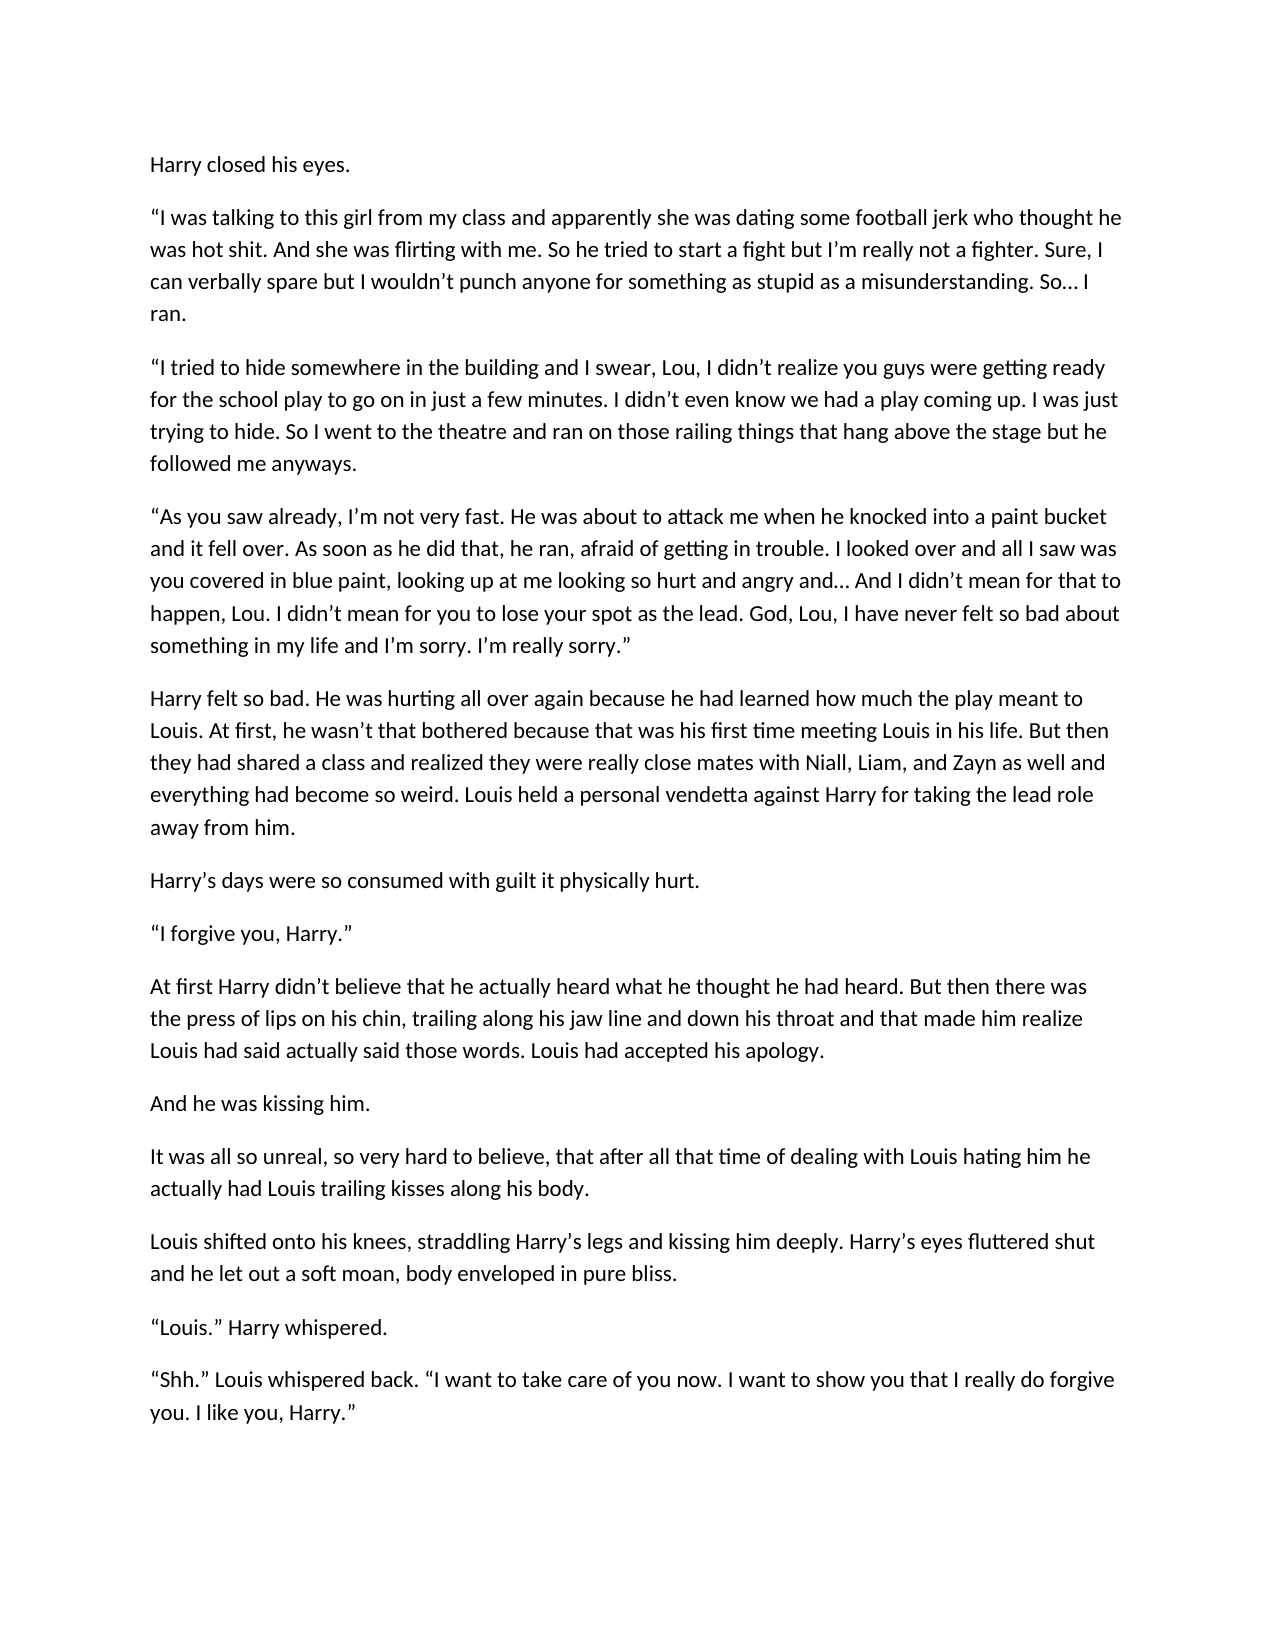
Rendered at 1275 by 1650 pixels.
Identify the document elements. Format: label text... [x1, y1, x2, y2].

text At first Harry didn’t believe that he actually heard what he thought he had heard. But then there was the press of lips on his chin, trailing along his jaw line and down his throat and that made him realize Louis had said actually said those words. Louis had accepted his apology. [150, 972, 1125, 1064]
text Harry’s days were so consumed with guilt it physically hurt. [150, 866, 1125, 894]
text It was all so unreal, so very hard to believe, that after all that time of dealing with Louis hating him he actually had Louis trailing kisses along his body. [150, 1142, 1125, 1202]
text “Shh.” Louis whispered back. “I want to take care of you now. I want to show you that I really do forgive you. I like you, Harry.” [150, 1366, 1125, 1426]
text Harry closed his eyes. [150, 150, 1125, 178]
text “I tried to hide somewhere in the building and I swear, Lou, I didn’t realize you guys were getting ready for the school play to go on in just a few minutes. I didn’t even know we had a play coming up. I was just trying to hide. So I went to the theatre and ran on those railing things that hang above the stage but he followed me anyways. [150, 353, 1125, 477]
text “Louis.” Harry whispered. [150, 1313, 1125, 1341]
text Harry felt so bad. He was hurting all over again because he had learned how much the play meant to Louis. At first, he wasn’t that bothered because that was his first time meeting Louis in his life. But then they had shared a class and realized they were really close mates with Niall, Liam, and Zayn as well and everything had become so weird. Louis held a personal vendetta against Harry for taking the lead role away from him. [150, 684, 1125, 841]
text “As you saw already, I’m not very fast. He was about to attack me when he knocked into a paint bucket and it fell over. As soon as he did that, he ran, afraid of getting in trouble. I looked over and all I saw was you covered in blue paint, looking up at me looking so hurt and angry and… And I didn’t mean for that to happen, Lou. I didn’t mean for you to lose your spot as the lead. God, Lou, I have never felt so bad about something in my life and I’m sorry. I’m really sorry.” [150, 502, 1125, 659]
text “I was talking to this girl from my class and apparently she was dating some football jerk who thought he was hot shit. And she was flirting with me. So he tried to start a fight but I’m really not a fighter. Sure, I can verbally spare but I wouldn’t punch anyone for something as stupid as a misunderstanding. So… I ran. [150, 203, 1125, 328]
text “I forgive you, Harry.” [150, 919, 1125, 947]
text And he was kissing him. [150, 1089, 1125, 1117]
text Louis shifted onto his knees, straddling Harry’s legs and kissing him deeply. Harry’s eyes fluttered shut and he let out a soft moan, body enveloped in pure bliss. [150, 1227, 1125, 1288]
